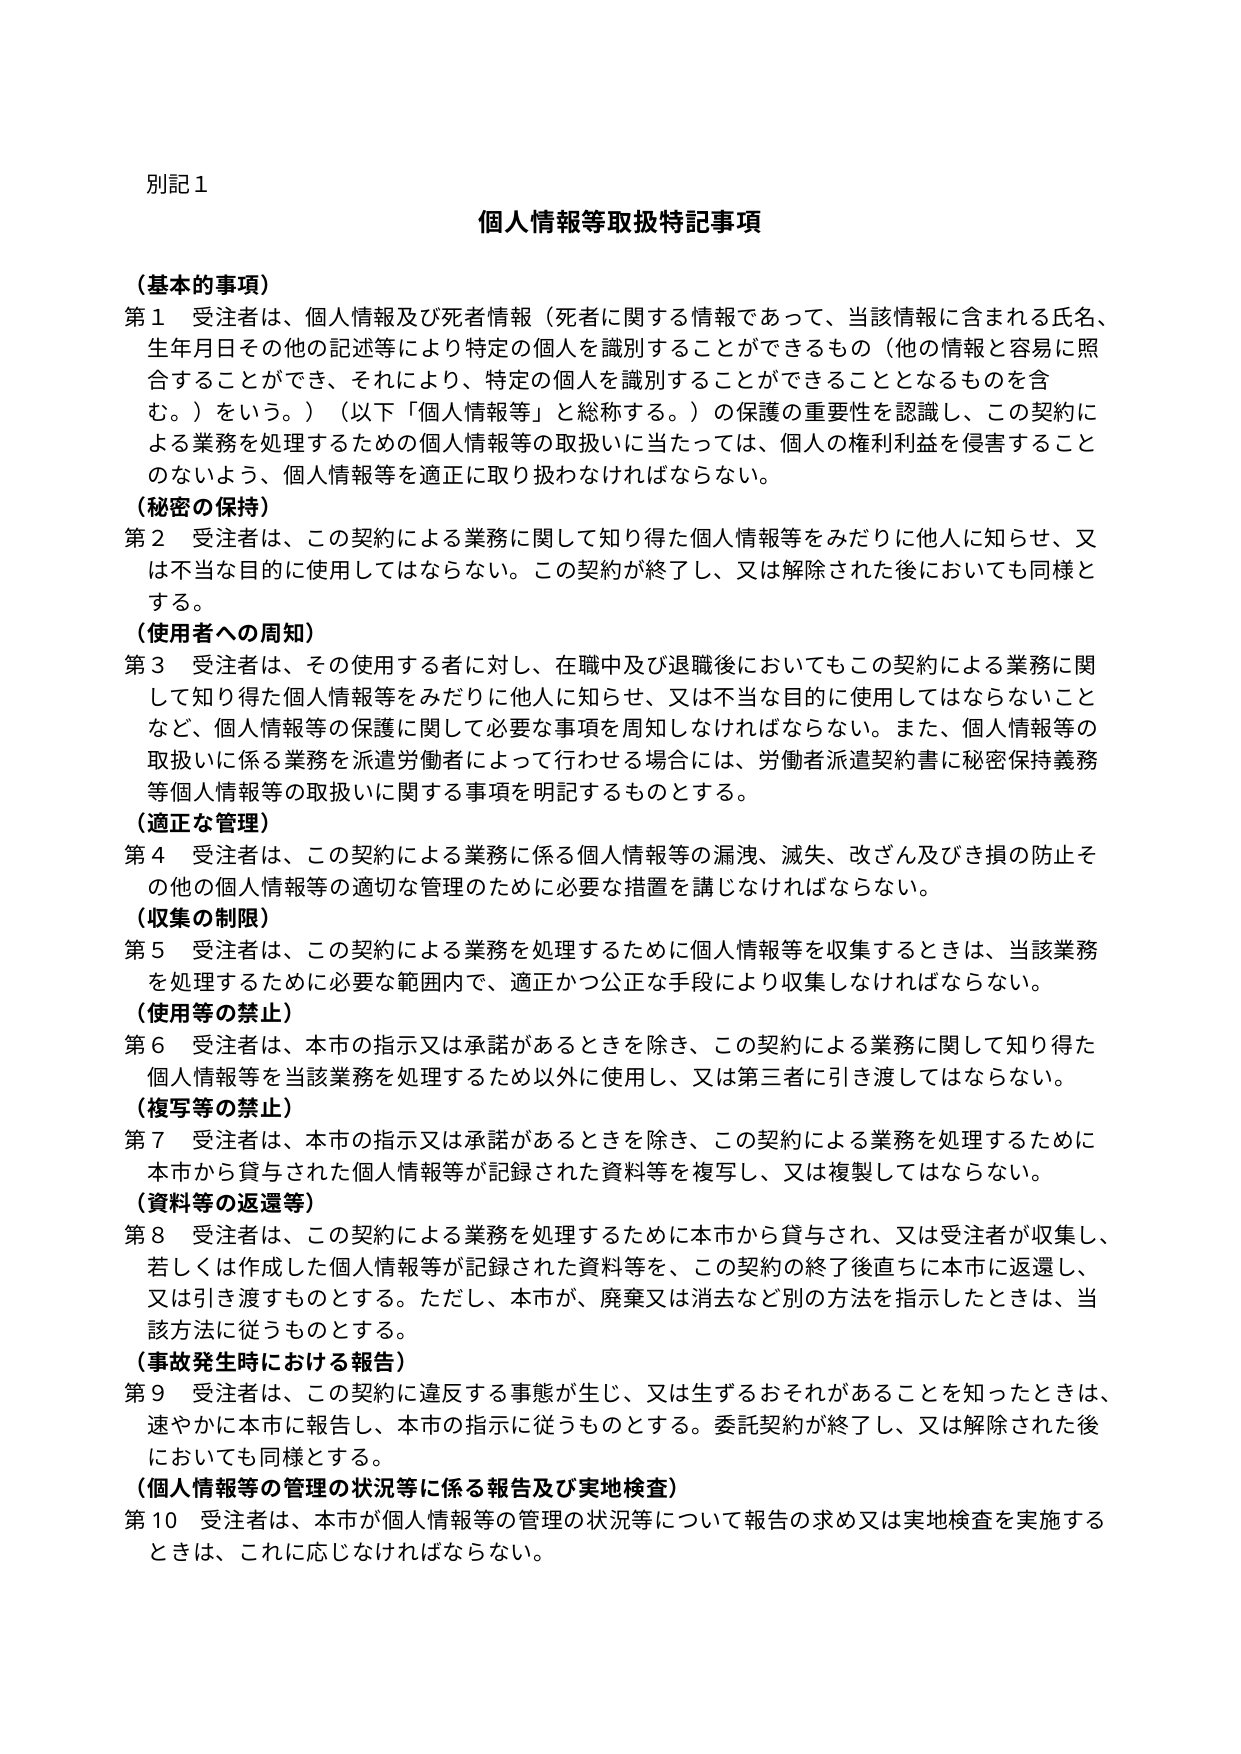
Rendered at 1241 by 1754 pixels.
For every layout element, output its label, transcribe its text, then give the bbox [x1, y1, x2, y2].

text 第１ 受注者は、個人情報及び死者情報（死者に関する情報であって、当該情報に含まれる氏名、生年月日その他の記述等により特定の個人を識別することができるもの（他の情報と容易に照合することができ、それにより、特定の個人を識別することができることとなるものを含む。）をいう。）（以下「個人情報等」と総称する。）の保護の重要性を認識し、この契約による業務を処理するための個人情報等の取扱いに当たっては、個人の権利利益を侵害することのないよう、個人情報等を適正に取り扱わなければならない。 [124, 300, 1116, 490]
text 第４ 受注者は、この契約による業務に係る個人情報等の漏洩、滅失、改ざん及びき損の防止その他の個人情報等の適切な管理のために必要な措置を講じなければならない。 [124, 838, 1116, 901]
text 第８ 受注者は、この契約による業務を処理するために本市から貸与され、又は受注者が収集し、若しくは作成した個人情報等が記録された資料等を、この契約の終了後直ちに本市に返還し、又は引き渡すものとする。ただし、本市が、廃棄又は消去など別の方法を指示したときは、当該方法に従うものとする。 [124, 1218, 1116, 1345]
text （使用者への周知） [124, 616, 1116, 648]
text （使用等の禁止） [124, 996, 1116, 1028]
text 第３ 受注者は、その使用する者に対し、在職中及び退職後においてもこの契約による業務に関して知り得た個人情報等をみだりに他人に知らせ、又は不当な目的に使用してはならないことなど、個人情報等の保護に関して必要な事項を周知しなければならない。また、個人情報等の取扱いに係る業務を派遣労働者によって行わせる場合には、労働者派遣契約書に秘密保持義務等個人情報等の取扱いに関する事項を明記するものとする。 [124, 648, 1116, 806]
text 第２ 受注者は、この契約による業務に関して知り得た個人情報等をみだりに他人に知らせ、又は不当な目的に使用してはならない。この契約が終了し、又は解除された後においても同様とする。 [124, 521, 1116, 616]
text 個人情報等取扱特記事項 [124, 202, 1116, 238]
text （適正な管理） [124, 806, 1116, 838]
text 第９ 受注者は、この契約に違反する事態が生じ、又は生ずるおそれがあることを知ったときは、速やかに本市に報告し、本市の指示に従うものとする。委託契約が終了し、又は解除された後においても同様とする。 [124, 1376, 1116, 1471]
text （事故発生時における報告） [124, 1345, 1116, 1376]
text （資料等の返還等） [124, 1186, 1116, 1218]
text （個人情報等の管理の状況等に係る報告及び実地検査） [124, 1471, 1116, 1503]
text （複写等の禁止） [124, 1091, 1116, 1123]
text 第６ 受注者は、本市の指示又は承諾があるときを除き、この契約による業務に関して知り得た個人情報等を当該業務を処理するため以外に使用し、又は第三者に引き渡してはならない。 [124, 1028, 1116, 1091]
text 第５ 受注者は、この契約による業務を処理するために個人情報等を収集するときは、当該業務を処理するために必要な範囲内で、適正かつ公正な手段により収集しなければならない。 [124, 933, 1116, 996]
text 別記１ [124, 164, 1116, 202]
text （秘密の保持） [124, 490, 1116, 521]
text 第７ 受注者は、本市の指示又は承諾があるときを除き、この契約による業務を処理するために本市から貸与された個人情報等が記録された資料等を複写し、又は複製してはならない。 [124, 1123, 1116, 1186]
text 第10 受注者は、本市が個人情報等の管理の状況等について報告の求め又は実地検査を実施するときは、これに応じなければならない。 [124, 1503, 1116, 1566]
text （基本的事項） [124, 268, 1116, 300]
text （収集の制限） [124, 901, 1116, 933]
